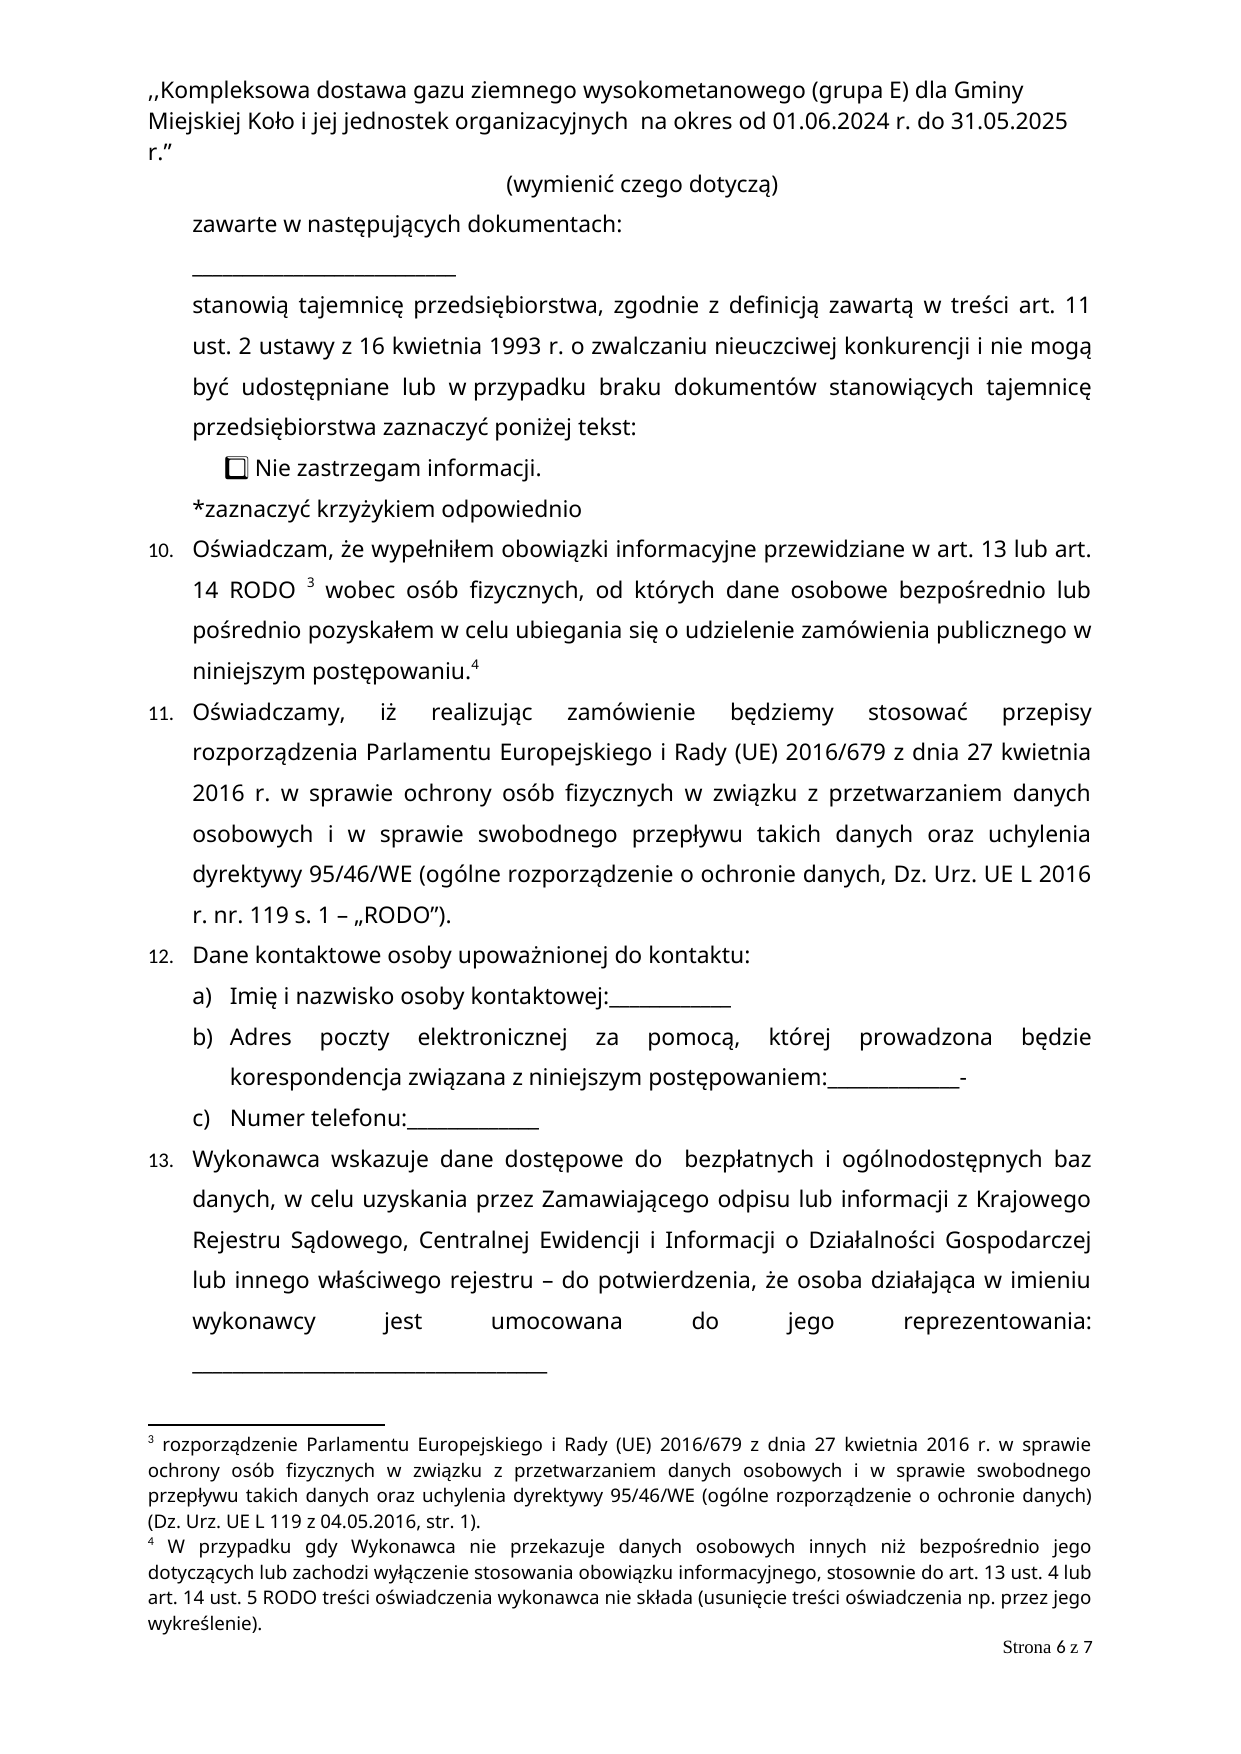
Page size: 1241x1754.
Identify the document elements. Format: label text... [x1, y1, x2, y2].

text stanowią tajemnicę przedsiębiorstwa, zgodnie z definicją zawartą w treści art. 11 ust. 2 ustawy z 16 kwietnia 1993 r. o zwalczaniu nieuczciwej konkurencji i nie mogą być udostępniane lub w przypadku braku dokumentów stanowiących tajemnicę przedsiębiorstwa zaznaczyć poniżej tekst: [192, 289, 1092, 443]
list *zaznaczyć krzyżykiem odpowiednio [192, 493, 1092, 524]
list Numer telefonu:_____________ [192, 1102, 1092, 1133]
list Oświadczam, że wypełniłem obowiązki informacyjne przewidziane w art. 13 lub art. 14 RODO wobec osób fizycznych, od których dane osobowe bezpośrednio lub pośrednio pozyskałem w celu ubiegania się o udzielenie zamówienia publicznego w niniejszym postępowaniu. [148, 533, 1092, 686]
list Adres poczty elektronicznej za pomocą, której prowadzona będzie korespondencja związana z niniejszym postępowaniem:_____________- [192, 1021, 1092, 1093]
text __________________________ [192, 249, 1092, 280]
list Imię i nazwisko osoby kontaktowej:____________ [192, 980, 1092, 1011]
list Dane kontaktowe osoby upoważnionej do kontaktu: [148, 939, 1092, 971]
text (wymienić czego dotyczą) [192, 168, 1092, 199]
list Wykonawca wskazuje dane dostępowe do bezpłatnych i ogólnodostępnych baz danych, w celu uzyskania przez Zamawiającego odpisu lub informacji z Krajowego Rejestru Sądowego, Centralnej Ewidencji i Informacji o Działalności Gospodarczej lub innego właściwego rejestru – do potwierdzenia, że osoba działająca w imieniu wykonawcy jest umocowana do jego reprezentowania: ___________________________________ [148, 1143, 1092, 1377]
text zawarte w następujących dokumentach: [192, 208, 1092, 239]
list ⃣ Nie zastrzegam informacji. [207, 452, 1092, 483]
list Oświadczamy, iż realizując zamówienie będziemy stosować przepisy rozporządzenia Parlamentu Europejskiego i Rady (UE) 2016/679 z dnia 27 kwietnia 2016 r. w sprawie ochrony osób fizycznych w związku z przetwarzaniem danych osobowych i w sprawie swobodnego przepływu takich danych oraz uchylenia dyrektywy 95/46/WE (ogólne rozporządzenie o ochronie danych, Dz. Urz. UE L 2016 r. nr. 119 s. 1 – „RODO”). [148, 696, 1092, 930]
